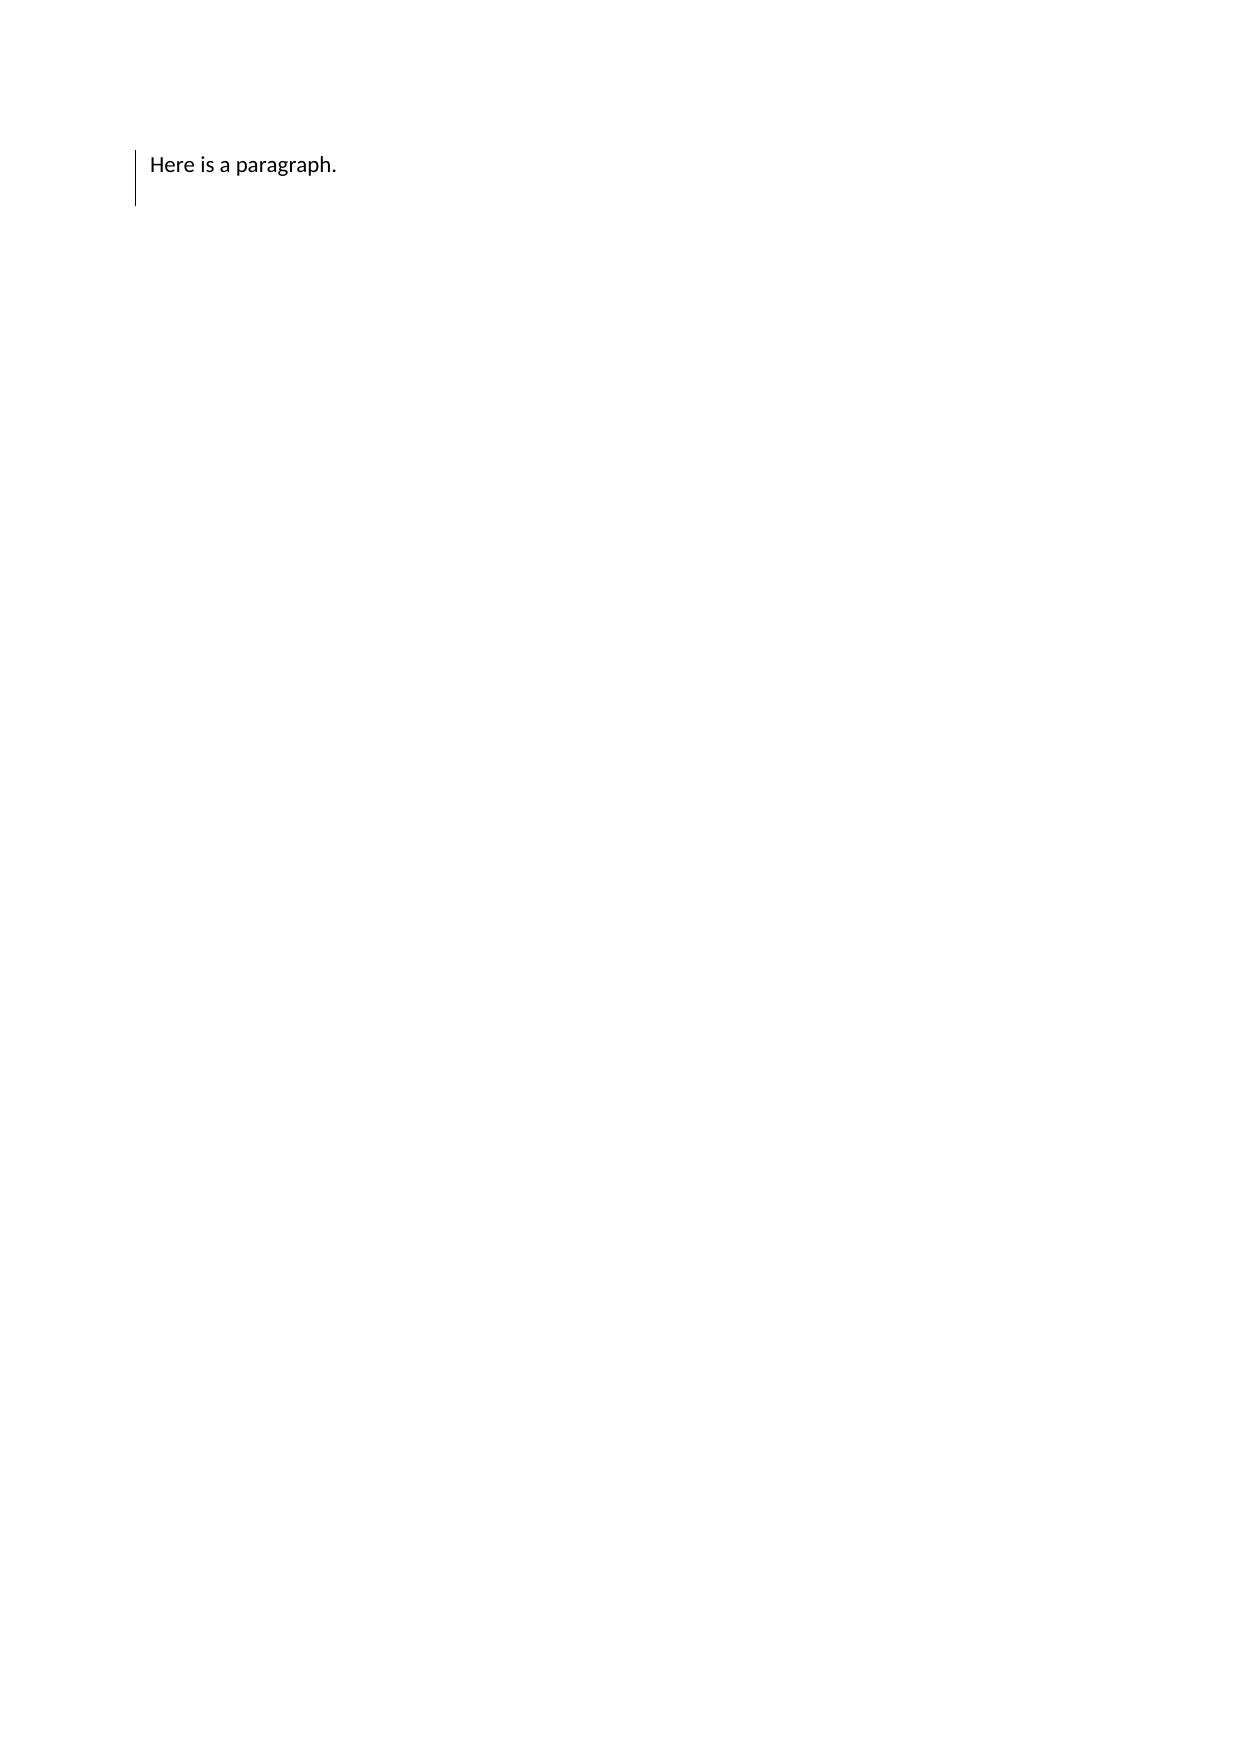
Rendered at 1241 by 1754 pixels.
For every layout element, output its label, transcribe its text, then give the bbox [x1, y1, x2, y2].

text Here is a paragraph. [150, 150, 1090, 178]
